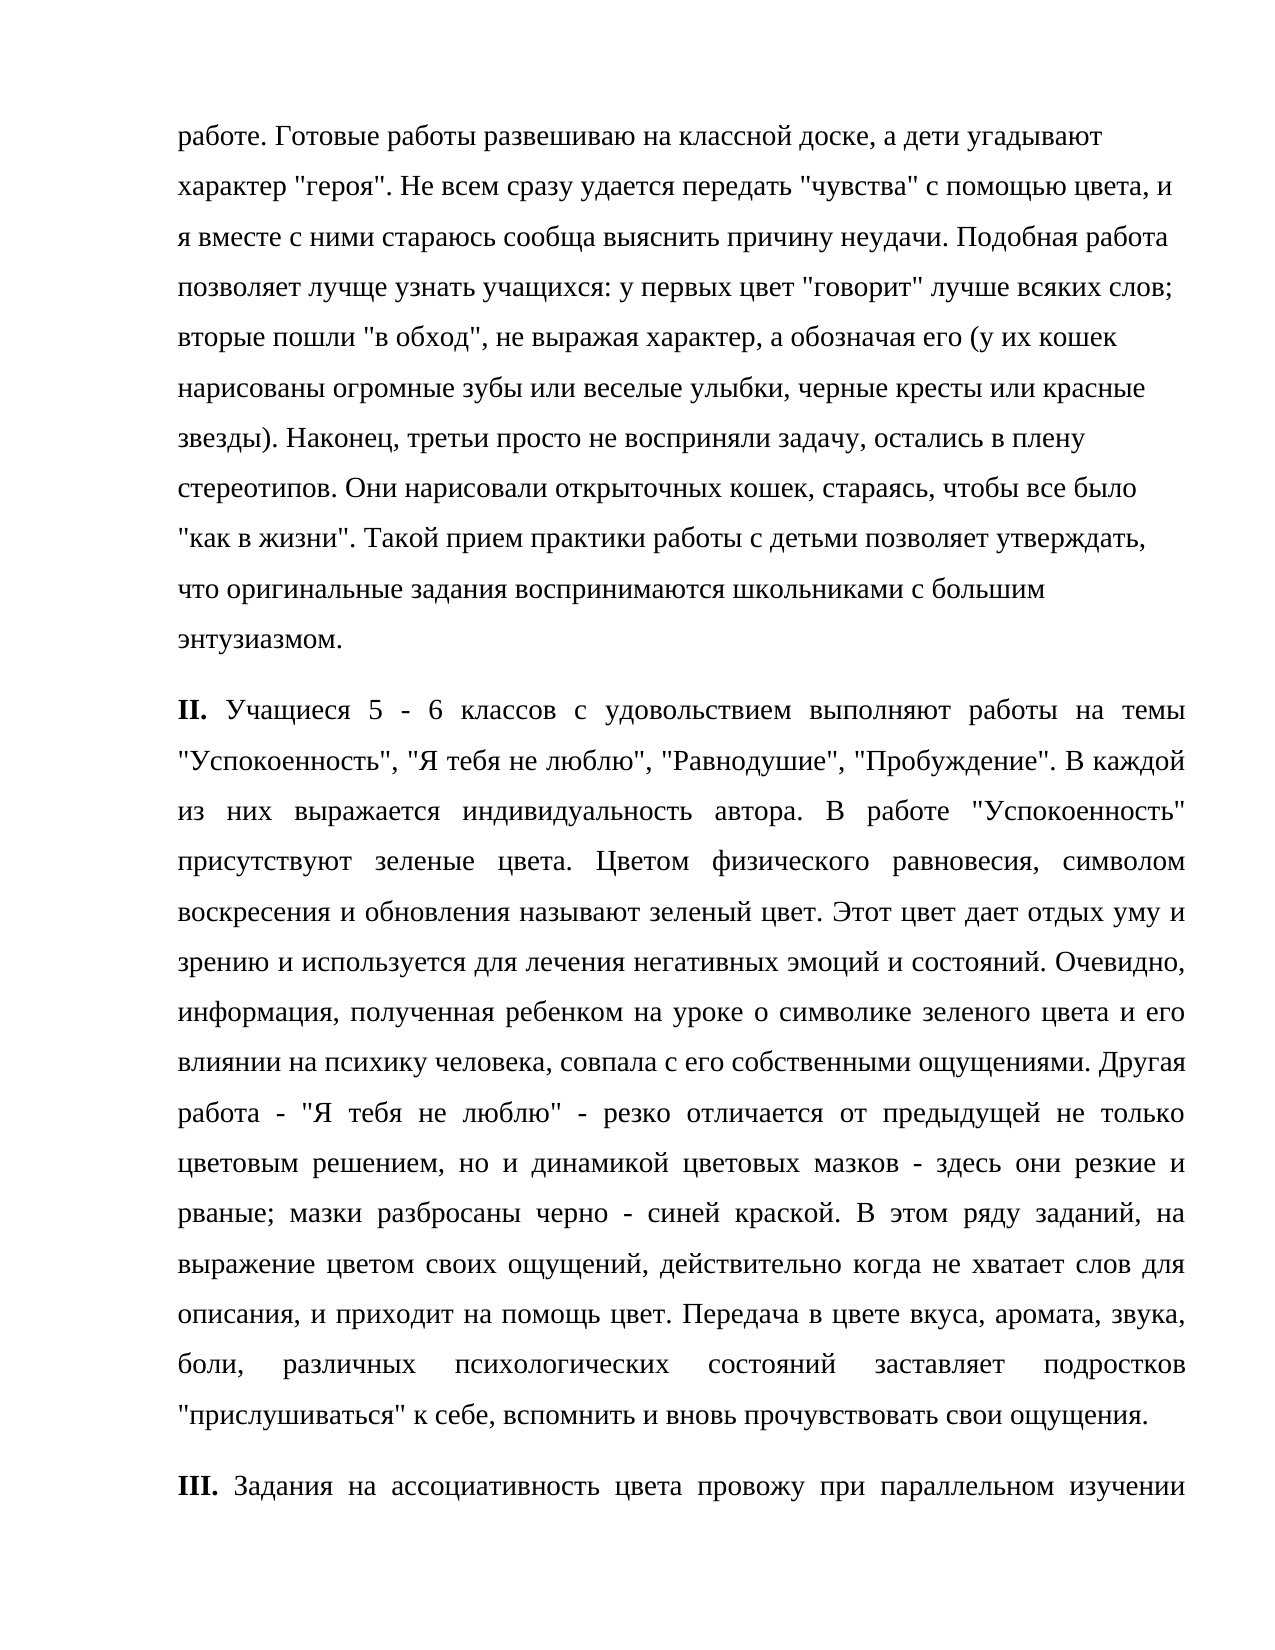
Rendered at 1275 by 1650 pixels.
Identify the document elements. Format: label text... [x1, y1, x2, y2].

text II. Учащиеся 5 - 6 классов с удовольствием выполняют работы на темы "Успокоенность", "Я тебя не люблю", "Равнодушие", "Пробуждение". В каждой из них выражается индивидуальность автора. В работе "Успокоенность" присутствуют зеленые цвета. Цветом физического равновесия, символом воскресения и обновления называют зеленый цвет. Этот цвет дает отдых уму и зрению и используется для лечения негативных эмоций и состояний. Очевидно, информация, полученная ребенком на уроке о символике зеленого цвета и его влиянии на психику человека, совпала с его собственными ощущениями. Другая работа - "Я тебя не люблю" - резко отличается от предыдущей не только цветовым решением, но и динамикой цветовых мазков - здесь они резкие и рваные; мазки разбросаны черно - синей краской. В этом ряду заданий, на выражение цветом своих ощущений, действительно когда не хватает слов для описания, и приходит на помощь цвет. Передача в цвете вкуса, аромата, звука, боли, различных психологических состояний заставляет подростков "прислушиваться" к себе, вспомнить и вновь прочувствовать свои ощущения. [177, 692, 1186, 1430]
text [177, 1468, 1186, 1501]
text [177, 118, 1186, 655]
